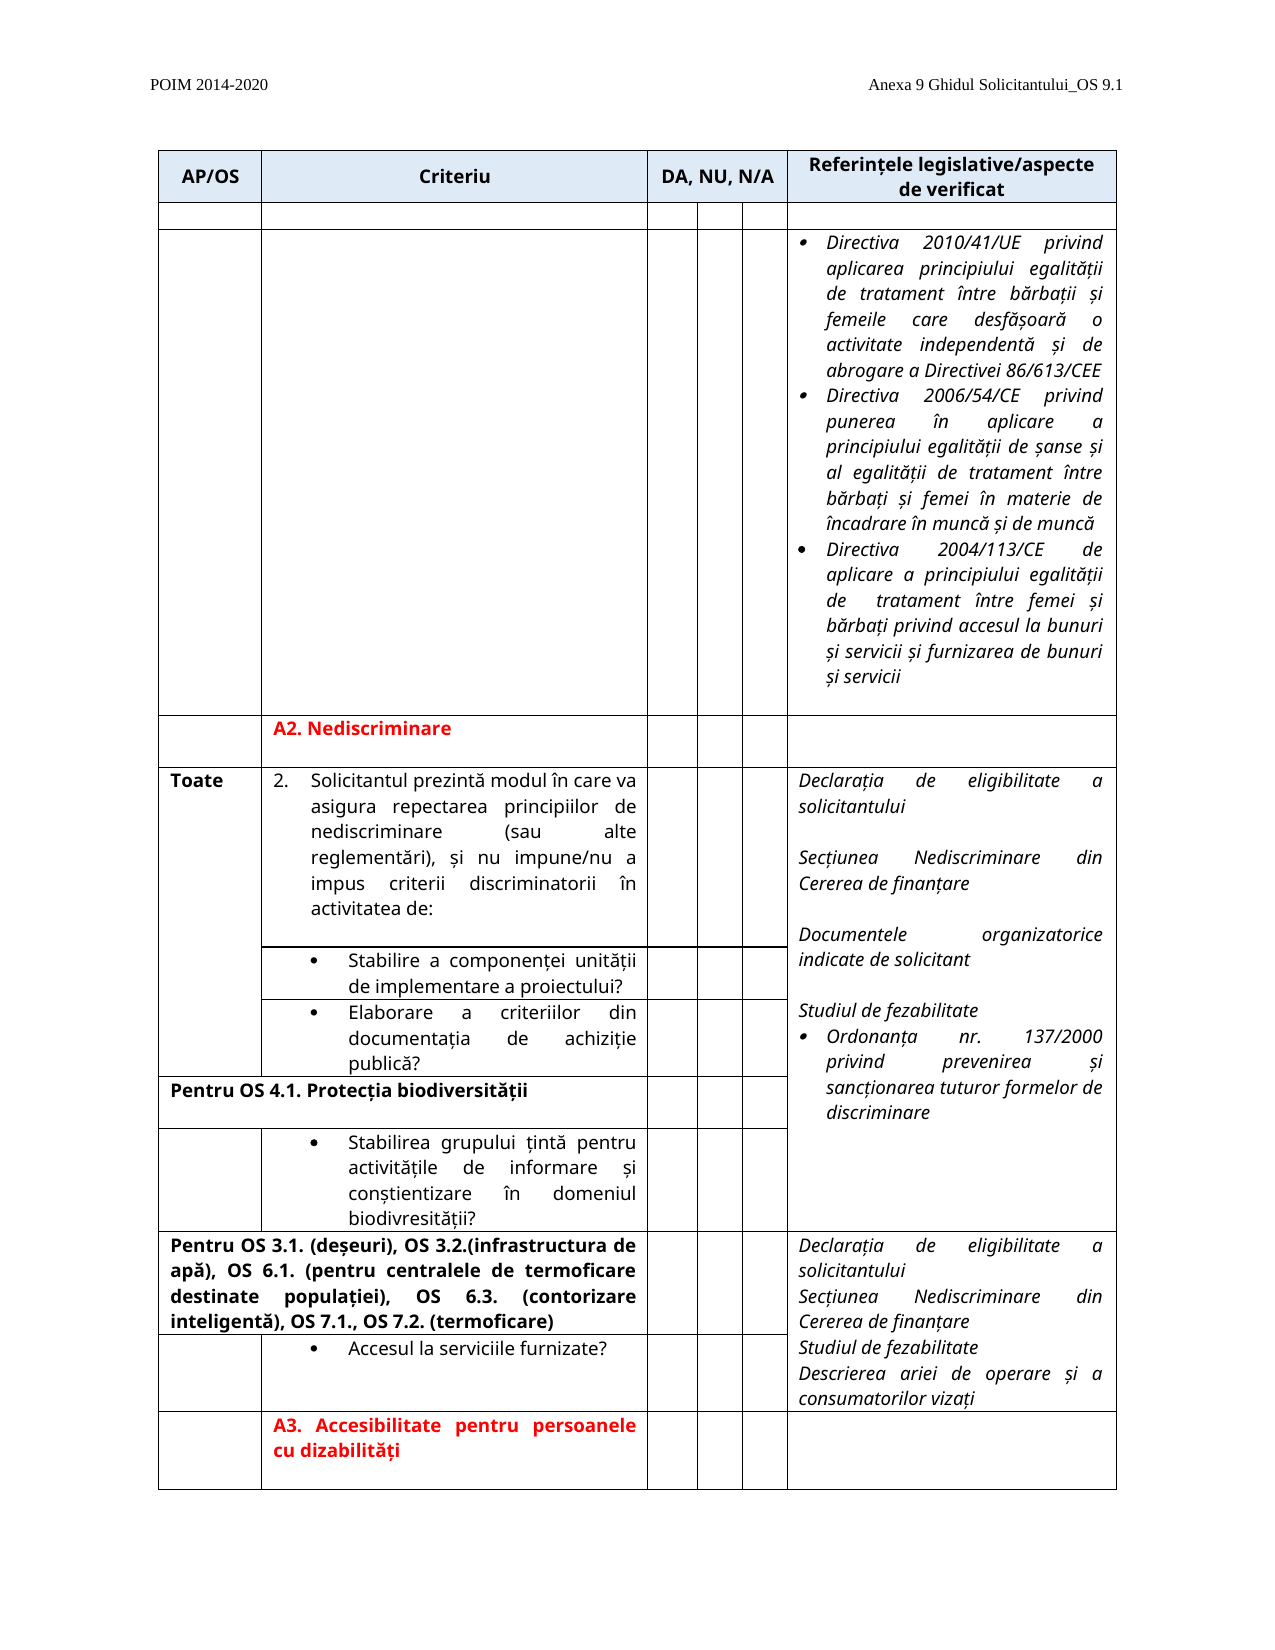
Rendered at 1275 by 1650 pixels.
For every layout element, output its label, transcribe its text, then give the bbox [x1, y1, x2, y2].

table_cell [743, 1412, 787, 1488]
table_cell [743, 1077, 787, 1128]
table_cell [743, 1232, 787, 1334]
table_cell [159, 1412, 261, 1488]
table_cell A2. Nediscriminare [262, 716, 647, 767]
table_header DA, NU, N/A [648, 151, 787, 202]
table_cell Pentru OS 4.1. Protecția biodiversității [159, 1077, 647, 1128]
table_cell Declarația de eligibilitate a solicitantului Secțiunea Nediscriminare din Cererea de finanțare Documentele organizatorice indicate de solicitant Studiul de fezabilitate Ordonanţa nr. 137/2000 privind prevenirea şi sancţionarea tuturor formelor de discriminare [788, 768, 1116, 1231]
table_cell [648, 1077, 697, 1128]
table_cell [788, 1412, 1116, 1488]
table_cell [648, 716, 697, 767]
table_cell A3. Accesibilitate pentru persoanele cu dizabilități [262, 1412, 647, 1488]
table_cell [262, 203, 647, 229]
table_cell [698, 1077, 742, 1128]
table_cell [648, 1129, 697, 1231]
table_cell [698, 1129, 742, 1231]
table_cell [159, 1335, 261, 1411]
table_cell [159, 203, 261, 229]
table_cell [788, 716, 1116, 767]
table_cell [743, 230, 787, 714]
table_cell [159, 1129, 261, 1231]
table_cell Stabilirea grupului țintă pentru activitățile de informare și conștientizare în domeniul biodivresității? [262, 1129, 647, 1231]
table_cell [648, 230, 697, 714]
table_cell [743, 1335, 787, 1411]
table_cell [648, 948, 697, 998]
table_cell [743, 768, 787, 946]
table_header AP/OS [159, 151, 261, 202]
table_cell [743, 203, 787, 229]
table_cell [698, 768, 742, 946]
table_cell Stabilire a componenței unității de implementare a proiectului? [262, 948, 647, 998]
table_cell [648, 1335, 697, 1411]
table_cell Elaborare a criteriilor din documentația de achiziție publică? [262, 1000, 647, 1076]
table_cell [648, 1232, 697, 1334]
table_cell [698, 716, 742, 767]
table_cell [698, 1335, 742, 1411]
table_header Criteriu [262, 151, 647, 202]
table_cell [743, 1129, 787, 1231]
table_cell [743, 948, 787, 998]
table_cell [743, 1000, 787, 1076]
table_cell [698, 1232, 742, 1334]
table_cell [159, 716, 261, 767]
table_cell [648, 1000, 697, 1076]
table_cell Accesul la serviciile furnizate? [262, 1335, 647, 1411]
table_cell Declarația de eligibilitate a solicitantului Secțiunea Nediscriminare din Cererea de finanțare Studiul de fezabilitate Descrierea ariei de operare și a consumatorilor vizați [788, 1232, 1116, 1411]
table_cell [743, 716, 787, 767]
table_cell [648, 768, 697, 946]
table_cell [698, 1000, 742, 1076]
table_cell [648, 203, 697, 229]
table_cell Pentru OS 3.1. (deșeuri), OS 3.2.(infrastructura de apă), OS 6.1. (pentru centralele de termoficare destinate populației), OS 6.3. (contorizare inteligentă), OS 7.1., OS 7.2. (termoficare) [159, 1232, 647, 1334]
table_cell [698, 203, 742, 229]
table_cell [262, 230, 647, 714]
table_cell [648, 1412, 697, 1488]
table_cell [698, 230, 742, 714]
table_cell Toate [159, 768, 261, 1076]
table_cell [788, 203, 1116, 229]
table_cell Solicitantul prezintă modul în care va asigura repectarea principiilor de nediscriminare (sau alte reglementări), și nu impune/nu a impus criterii discriminatorii în activitatea de: [262, 768, 647, 946]
table_cell [698, 948, 742, 998]
table_header Referințele legislative/aspecte de verificat [788, 151, 1116, 202]
table_cell [698, 1412, 742, 1488]
table_cell [159, 230, 261, 714]
